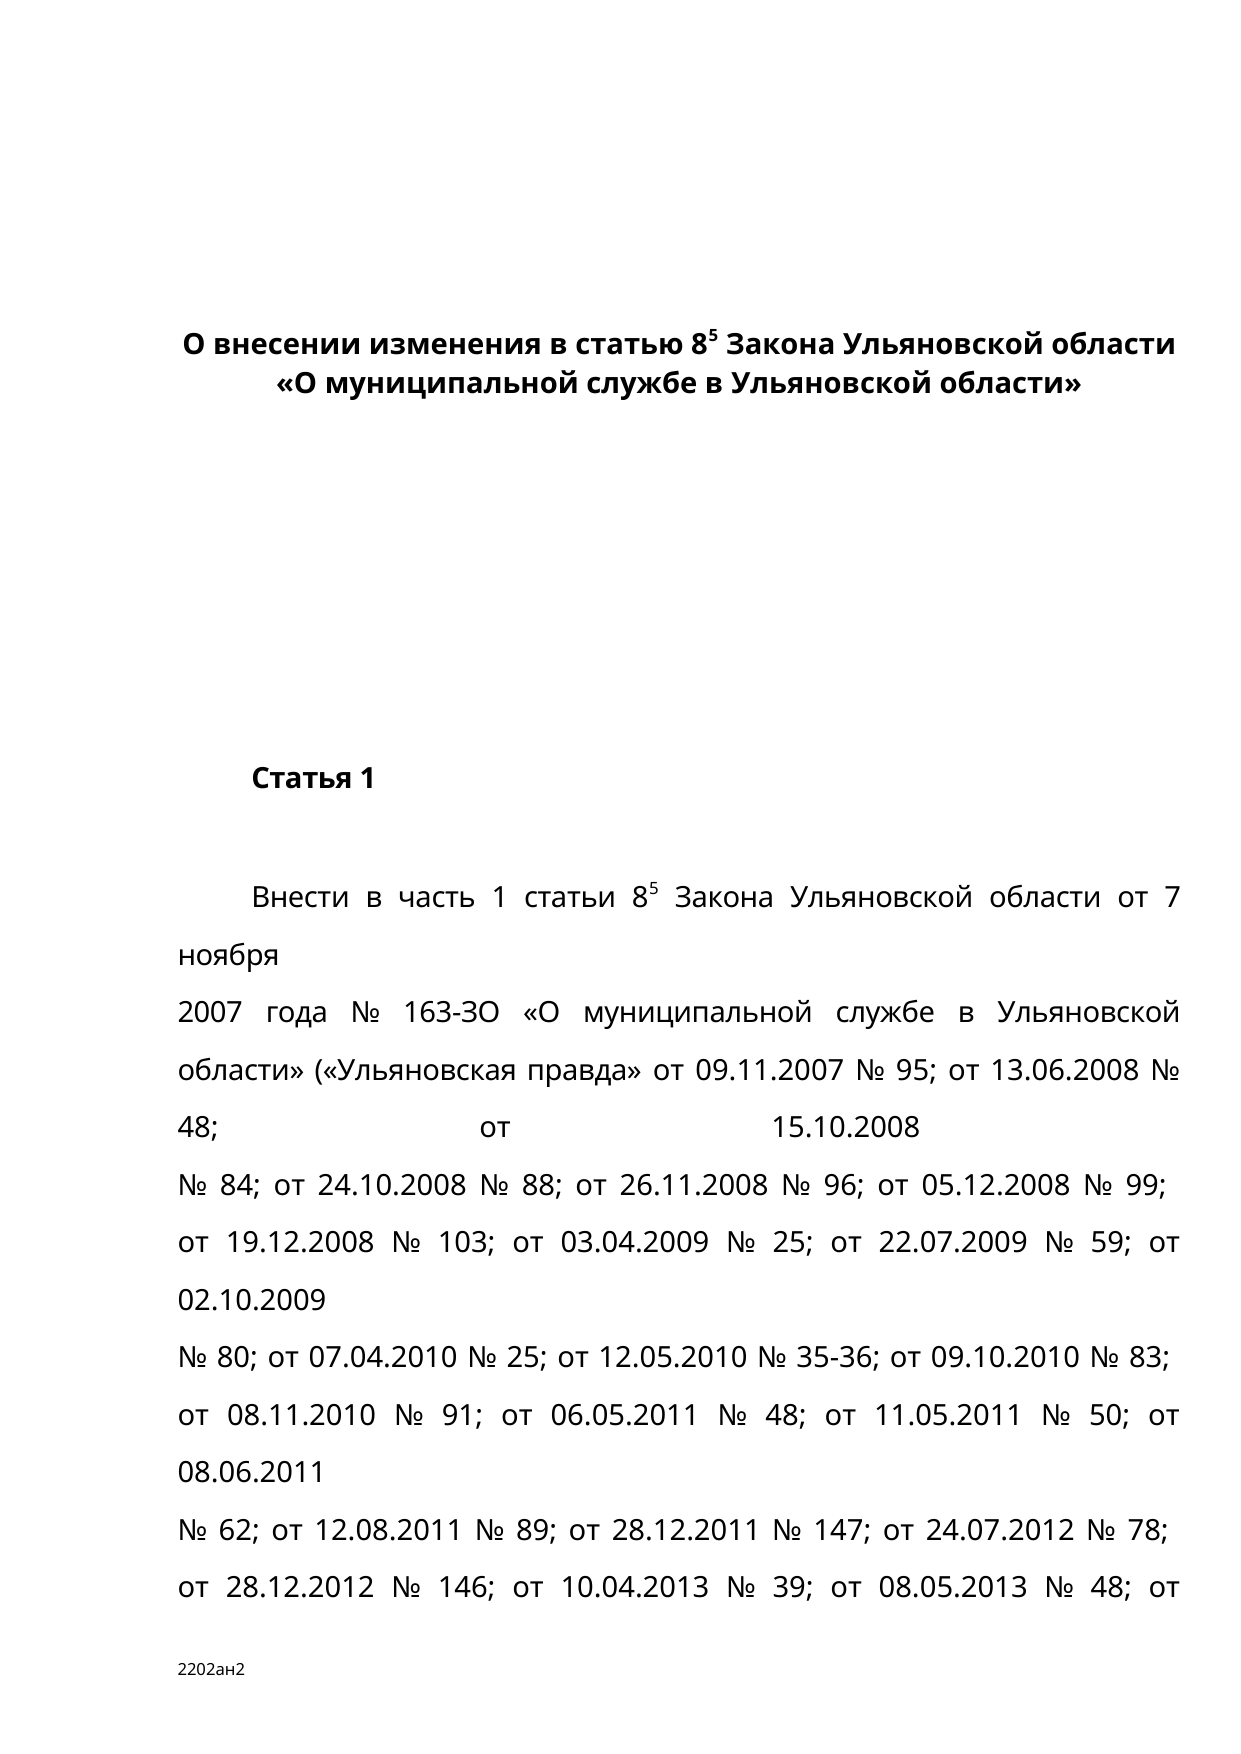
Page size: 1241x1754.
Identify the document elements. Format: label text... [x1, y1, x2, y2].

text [177, 877, 1181, 1606]
title «О муниципальной службе в Ульяновской области» [177, 362, 1181, 401]
title О внесении изменения в статью 85 Закона Ульяновской области [177, 323, 1181, 362]
text Статья 1 [177, 758, 1181, 797]
